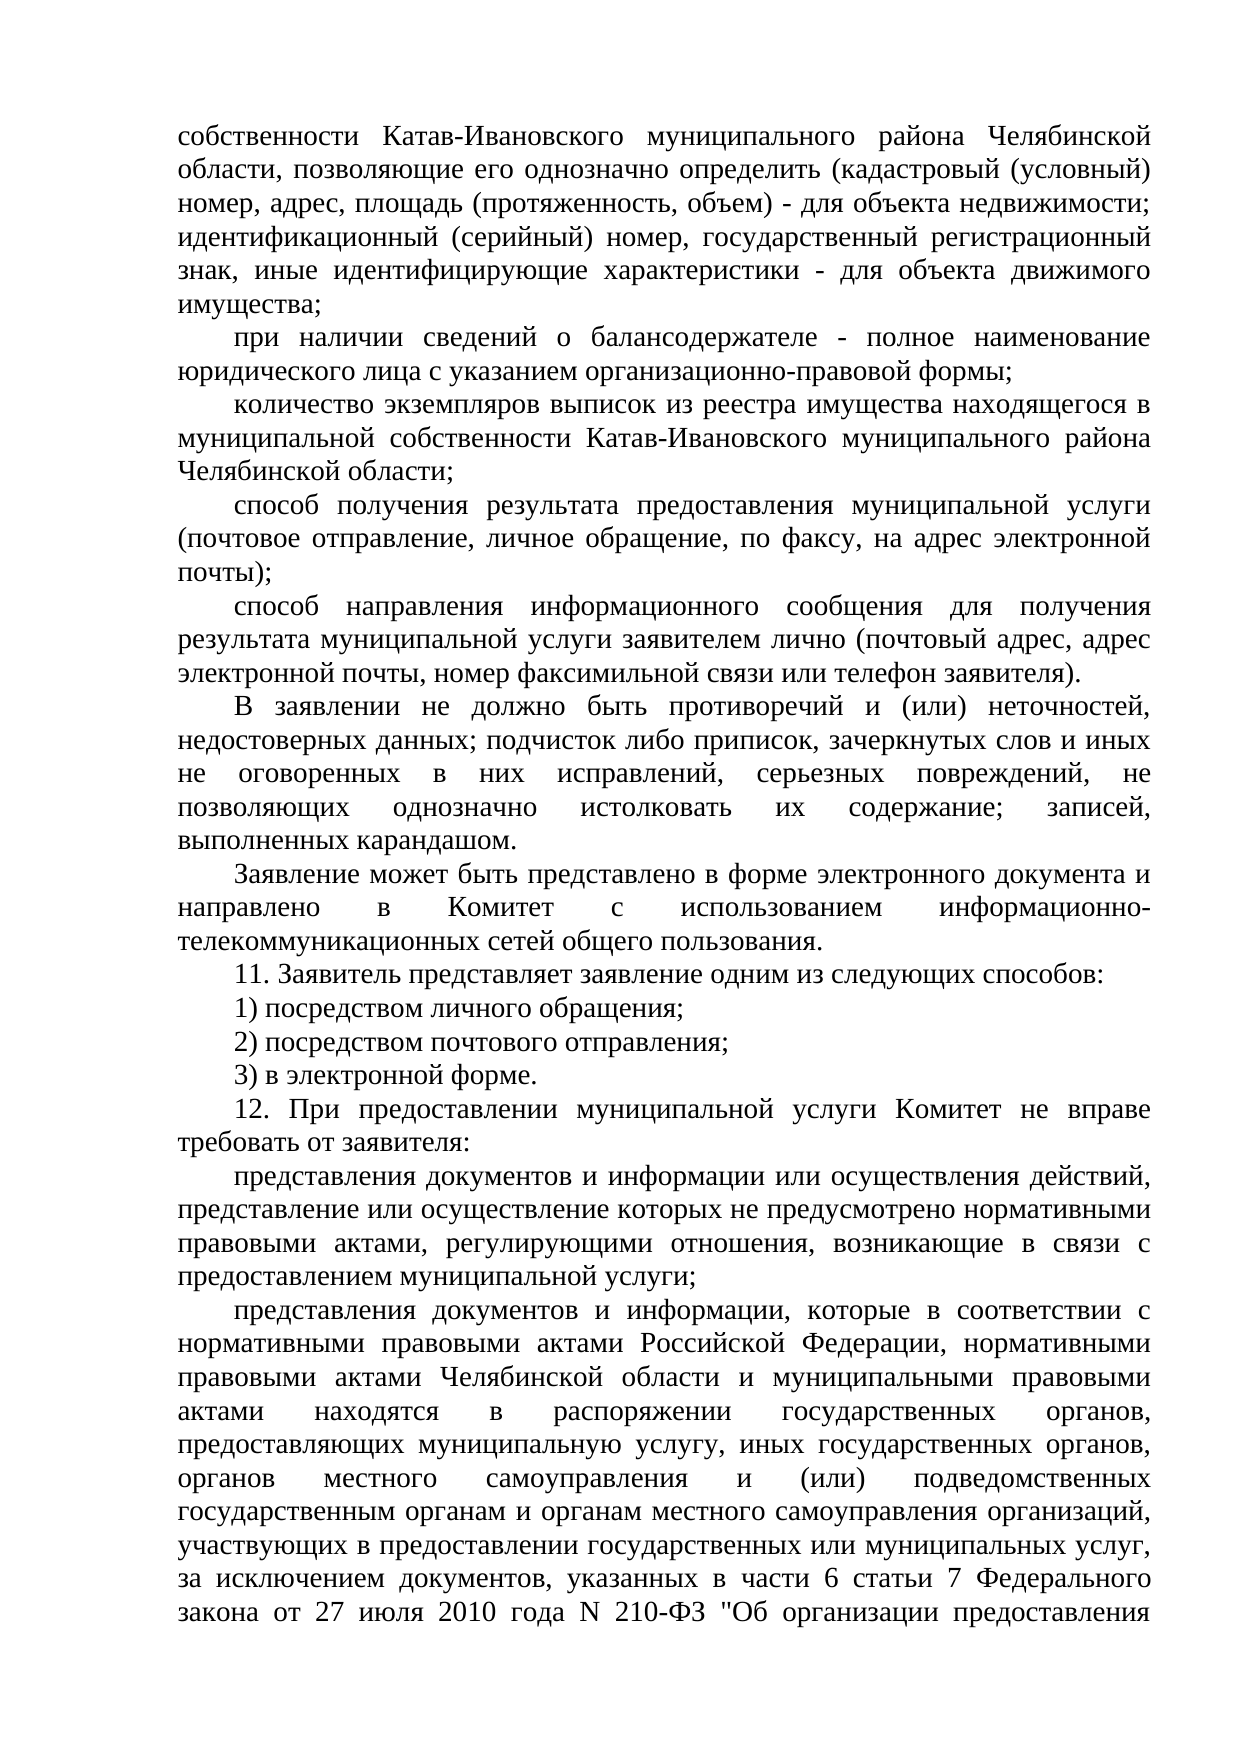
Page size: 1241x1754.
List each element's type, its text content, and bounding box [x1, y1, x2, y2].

text 2) посредством почтового отправления; [177, 1024, 1152, 1057]
text 11. Заявитель представляет заявление одним из следующих способов: [177, 957, 1152, 990]
text способ направления информационного сообщения для получения результата муниципальной услуги заявителем лично (почтовый адрес, адрес электронной почты, номер факсимильной связи или телефон заявителя). [177, 588, 1152, 688]
text представления документов и информации или осуществления действий, представление или осуществление которых не предусмотрено нормативными правовыми актами, регулирующими отношения, возникающие в связи с предоставлением муниципальной услуги; [177, 1158, 1152, 1292]
text 12. При предоставлении муниципальной услуги Комитет не вправе требовать от заявителя: [177, 1091, 1152, 1158]
text 3) в электронной форме. [177, 1057, 1152, 1091]
text количество экземпляров выписок из реестра имущества находящегося в муниципальной собственности Катав-Ивановского муниципального района Челябинской области; [177, 386, 1152, 487]
text Заявление может быть представлено в форме электронного документа и направлено в Комитет с использованием информационно-телекоммуникационных сетей общего пользования. [177, 856, 1152, 957]
text способ получения результата предоставления муниципальной услуги (почтовое отправление, личное обращение, по факсу, на адрес электронной почты); [177, 487, 1152, 588]
text при наличии сведений о балансодержателе - полное наименование юридического лица с указанием организационно-правовой формы; [177, 319, 1152, 386]
text 1) посредством личного обращения; [177, 990, 1152, 1024]
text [177, 118, 1152, 319]
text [177, 1292, 1152, 1627]
text В заявлении не должно быть противоречий и (или) неточностей, недостоверных данных; подчисток либо приписок, зачеркнутых слов и иных не оговоренных в них исправлений, серьезных повреждений, не позволяющих однозначно истолковать их содержание; записей, выполненных карандашом. [177, 688, 1152, 856]
